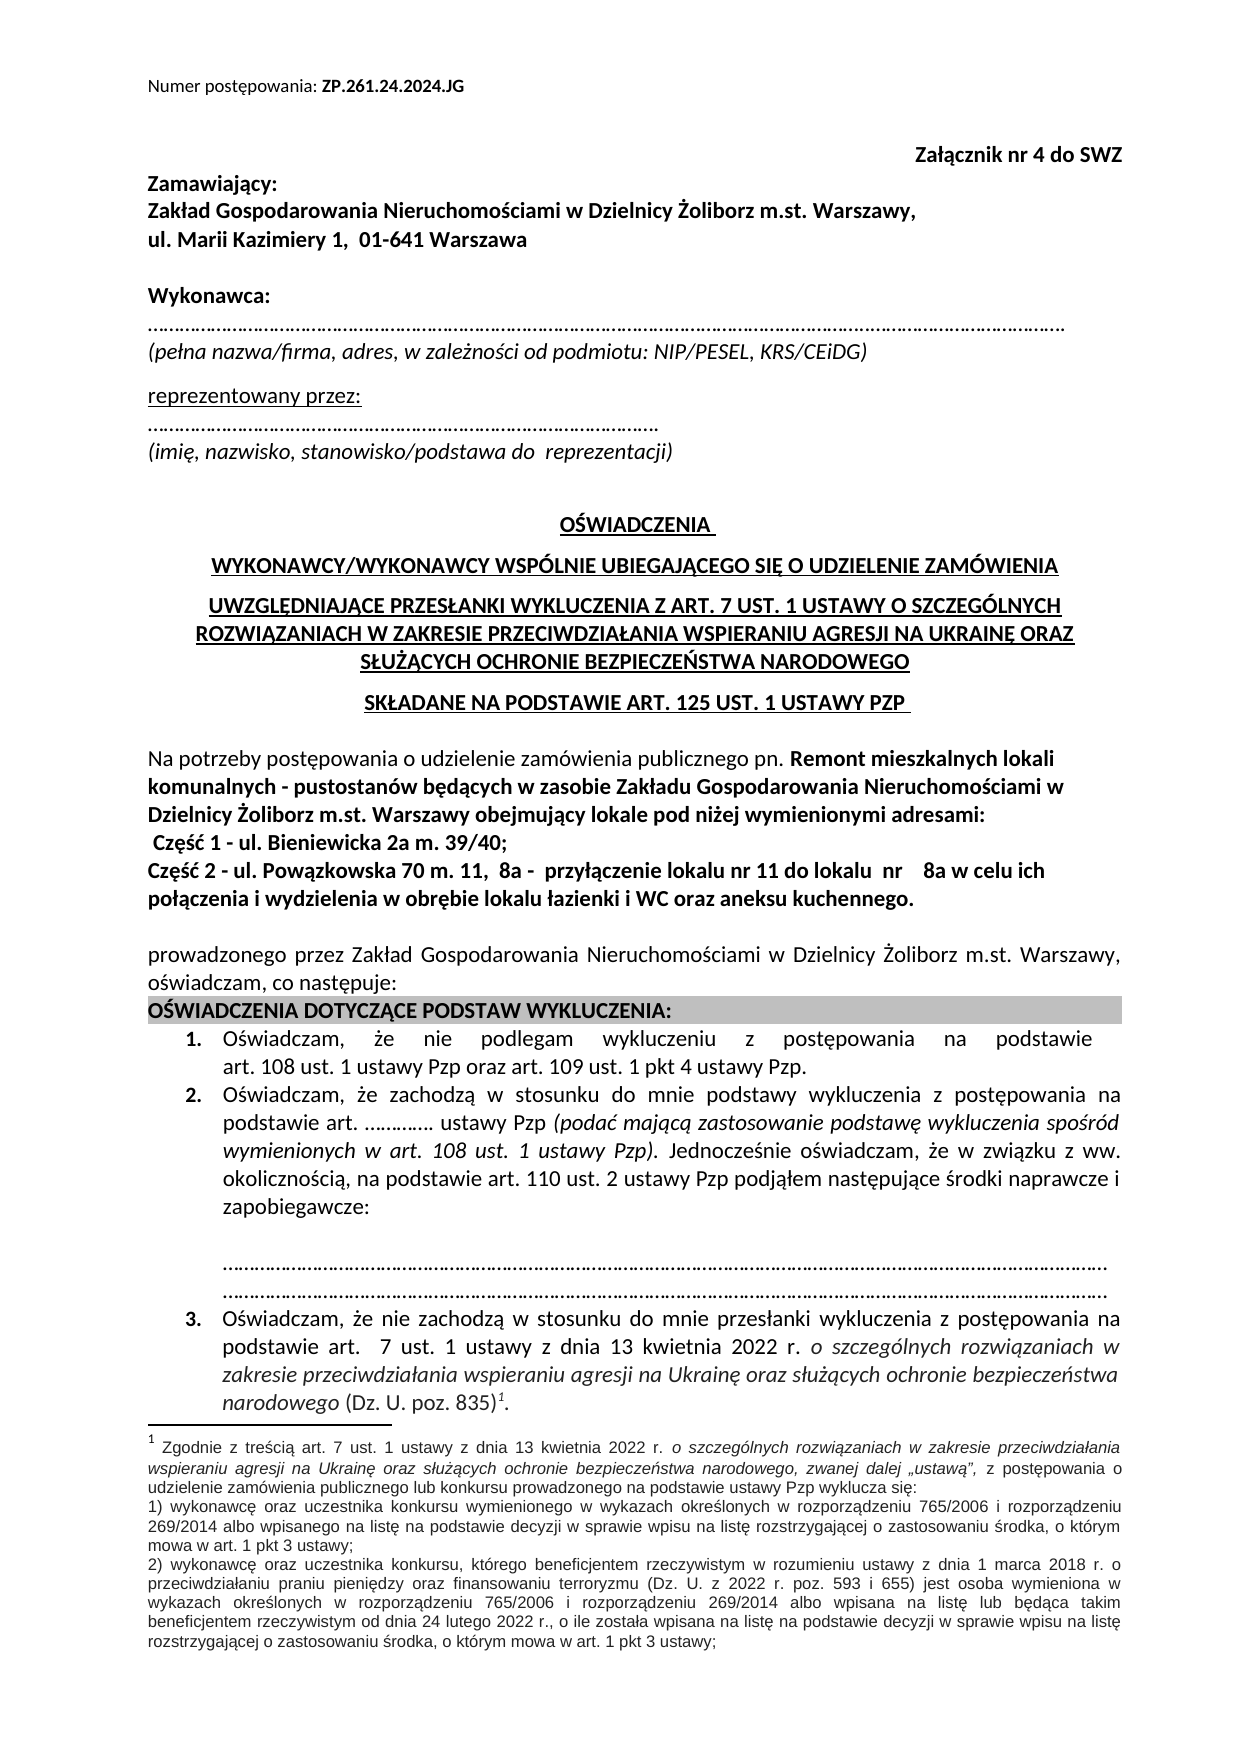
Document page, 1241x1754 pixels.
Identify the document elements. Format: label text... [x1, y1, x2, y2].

text ………………………………………………………………………………………………………………………..………………………………. [148, 309, 1122, 337]
text ul. Marii Kazimiery 1, 01-641 Warszawa [148, 225, 1122, 253]
text Zamawiający: [147, 169, 1122, 197]
text OŚWIADCZENIA [148, 510, 1122, 538]
text Na potrzeby postępowania o udzielenie zamówienia publicznego pn. Remont mieszkalnych lokali komunalnych - pustostanów będących w zasobie Zakładu Gospodarowania Nieruchomościami w Dzielnicy Żoliborz m.st. Warszawy obejmujący lokale pod niżej wymienionymi adresami: [148, 744, 1122, 828]
text (pełna nazwa/firma, adres, w zależności od podmiotu: NIP/PESEL, KRS/CEiDG) [148, 337, 1122, 365]
list ………………………………………………………………………………………………………………………………………………………………………………………………………………………………………………………………………………………………………… [223, 1248, 1122, 1304]
text prowadzonego przez Zakład Gospodarowania Nieruchomościami w Dzielnicy Żoliborz m.st. Warszawy, oświadczam, co następuje: [148, 940, 1122, 996]
text Wykonawca: [148, 281, 1122, 309]
text ……………………………………………………………………………………. [148, 409, 1122, 437]
text SKŁADANE NA PODSTAWIE ART. 125 UST. 1 USTAWY PZP [148, 688, 1122, 716]
text reprezentowany przez: [148, 381, 1122, 409]
list Oświadczam, że nie podlegam wykluczeniu z postępowania na podstawie art. 108 ust. 1 ustawy Pzp oraz art. 109 ust. 1 pkt 4 ustawy Pzp. [185, 1024, 1122, 1080]
text OŚWIADCZENIA DOTYCZĄCE PODSTAW WYKLUCZENIA: [148, 996, 1122, 1024]
text UWZGLĘDNIAJĄCE PRZESŁANKI WYKLUCZENIA Z ART. 7 UST. 1 USTAWY O SZCZEGÓLNYCH ROZWIĄZANIACH W ZAKRESIE PRZECIWDZIAŁANIA WSPIERANIU AGRESJI NA UKRAINĘ ORAZ SŁUŻĄCYCH OCHRONIE BEZPIECZEŃSTWA NARODOWEGO [148, 591, 1122, 675]
text Część 1 - ul. Bieniewicka 2a m. 39/40; [148, 828, 1122, 856]
text Załącznik nr 4 do SWZ [694, 141, 1122, 169]
text WYKONAWCY/WYKONAWCY WSPÓLNIE UBIEGAJĄCEGO SIĘ O UDZIELENIE ZAMÓWIENIA [148, 551, 1122, 579]
text Zakład Gospodarowania Nieruchomościami w Dzielnicy Żoliborz m.st. Warszawy, [148, 197, 1122, 225]
text Część 2 - ul. Powązkowska 70 m. 11, 8a - przyłączenie lokalu nr 11 do lokalu nr 8a w celu ich połączenia i wydzielenia w obrębie lokalu łazienki i WC oraz aneksu kuchennego. [148, 856, 1122, 912]
list Oświadczam, że nie zachodzą w stosunku do mnie przesłanki wykluczenia z postępowania na podstawie art. 7 ust. 1 ustawy z dnia 13 kwietnia 2022 r. o szczególnych rozwiązaniach w zakresie przeciwdziałania wspieraniu agresji na Ukrainę oraz służących ochronie bezpieczeństwa narodowego (Dz. U. poz. 835). [185, 1304, 1122, 1416]
text (imię, nazwisko, stanowisko/podstawa do reprezentacji) [148, 437, 1122, 466]
list Oświadczam, że zachodzą w stosunku do mnie podstawy wykluczenia z postępowania na podstawie art. …………. ustawy Pzp (podać mającą zastosowanie podstawę wykluczenia spośród wymienionych w art. 108 ust. 1 ustawy Pzp). Jednocześnie oświadczam, że w związku z ww. okolicznością, na podstawie art. 110 ust. 2 ustawy Pzp podjąłem następujące środki naprawcze i zapobiegawcze: [185, 1080, 1122, 1220]
